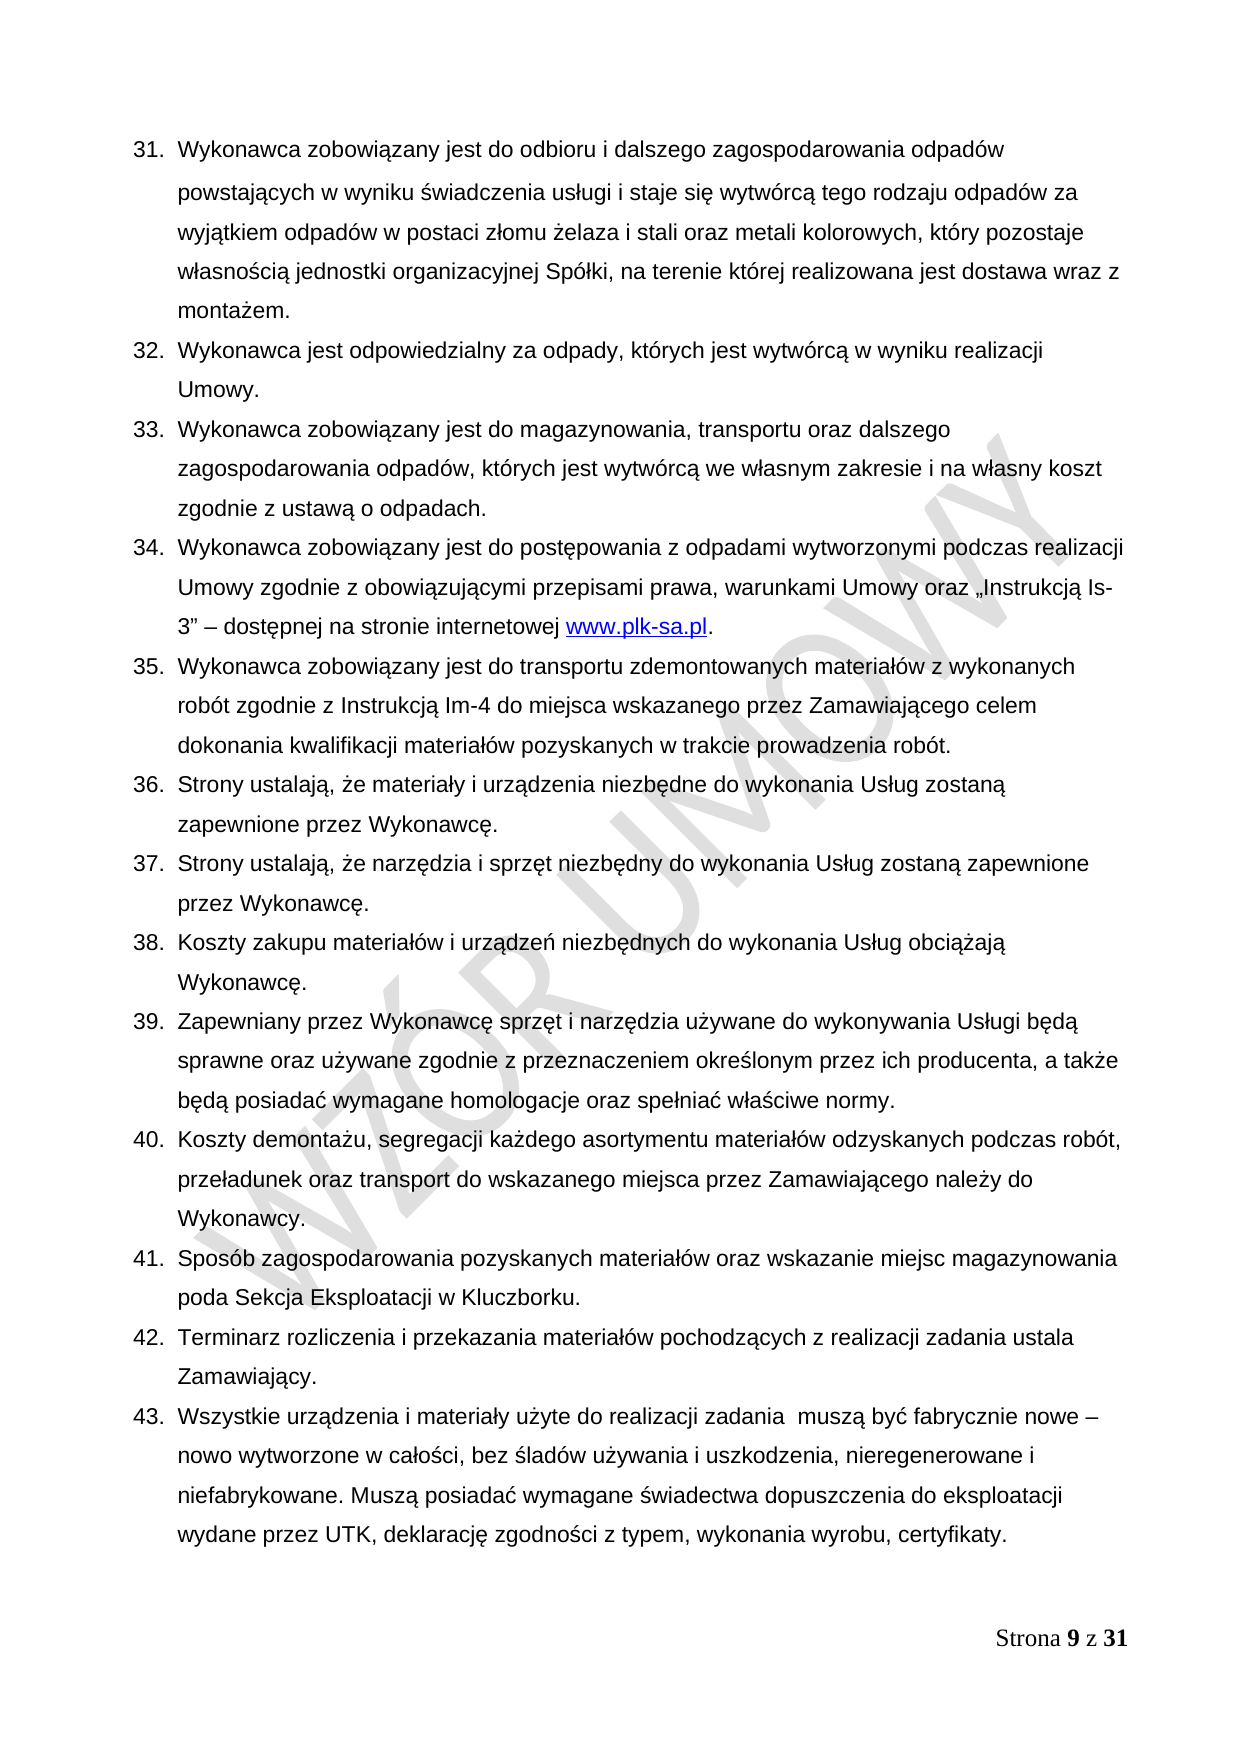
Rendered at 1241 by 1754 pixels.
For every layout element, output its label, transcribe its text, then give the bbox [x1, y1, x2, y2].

list Wykonawca zobowiązany jest do magazynowania, transportu oraz dalszego zagospodarowania odpadów, których jest wytwórcą we własnym zakresie i na własny koszt zgodnie z ustawą o odpadach. [133, 416, 1128, 521]
list Wszystkie urządzenia i materiały użyte do realizacji zadania muszą być fabrycznie nowe – nowo wytworzone w całości, bez śladów używania i uszkodzenia, nieregenerowane i niefabrykowane. Muszą posiadać wymagane świadectwa dopuszczenia do eksploatacji wydane przez UTK, deklarację zgodności z typem, wykonania wyrobu, certyfikaty. [133, 1403, 1128, 1548]
list Koszty zakupu materiałów i urządzeń niezbędnych do wykonania Usług obciążają Wykonawcę. [133, 929, 1128, 995]
list Wykonawca zobowiązany jest do postępowania z odpadami wytworzonymi podczas realizacji Umowy zgodnie z obowiązującymi przepisami prawa, warunkami Umowy oraz „Instrukcją Is-3” – dostępnej na stronie internetowej www.plk-sa.pl. [133, 534, 1128, 639]
list Sposób zagospodarowania pozyskanych materiałów oraz wskazanie miejsc magazynowania poda Sekcja Eksploatacji w Kluczborku. [133, 1245, 1128, 1311]
list Wykonawca zobowiązany jest do odbioru i dalszego zagospodarowania odpadów powstających w wyniku świadczenia usługi i staje się wytwórcą tego rodzaju odpadów za wyjątkiem odpadów w postaci złomu żelaza i stali oraz metali kolorowych, który pozostaje własnością jednostki organizacyjnej Spółki, na terenie której realizowana jest dostawa wraz z montażem. [133, 136, 1128, 324]
list Terminarz rozliczenia i przekazania materiałów pochodzących z realizacji zadania ustala Zamawiający. [133, 1324, 1128, 1390]
list Wykonawca zobowiązany jest do transportu zdemontowanych materiałów z wykonanych robót zgodnie z Instrukcją Im-4 do miejsca wskazanego przez Zamawiającego celem dokonania kwalifikacji materiałów pozyskanych w trakcie prowadzenia robót. [133, 653, 1128, 758]
list Zapewniany przez Wykonawcę sprzęt i narzędzia używane do wykonywania Usługi będą sprawne oraz używane zgodnie z przeznaczeniem określonym przez ich producenta, a także będą posiadać wymagane homologacje oraz spełniać właściwe normy. [133, 1008, 1128, 1113]
list Strony ustalają, że narzędzia i sprzęt niezbędny do wykonania Usług zostaną zapewnione przez Wykonawcę. [133, 850, 1128, 916]
list Koszty demontażu, segregacji każdego asortymentu materiałów odzyskanych podczas robót, przeładunek oraz transport do wskazanego miejsca przez Zamawiającego należy do Wykonawcy. [133, 1126, 1128, 1232]
list Strony ustalają, że materiały i urządzenia niezbędne do wykonania Usług zostaną zapewnione przez Wykonawcę. [133, 771, 1128, 837]
list Wykonawca jest odpowiedzialny za odpady, których jest wytwórcą w wyniku realizacji Umowy. [133, 337, 1128, 403]
